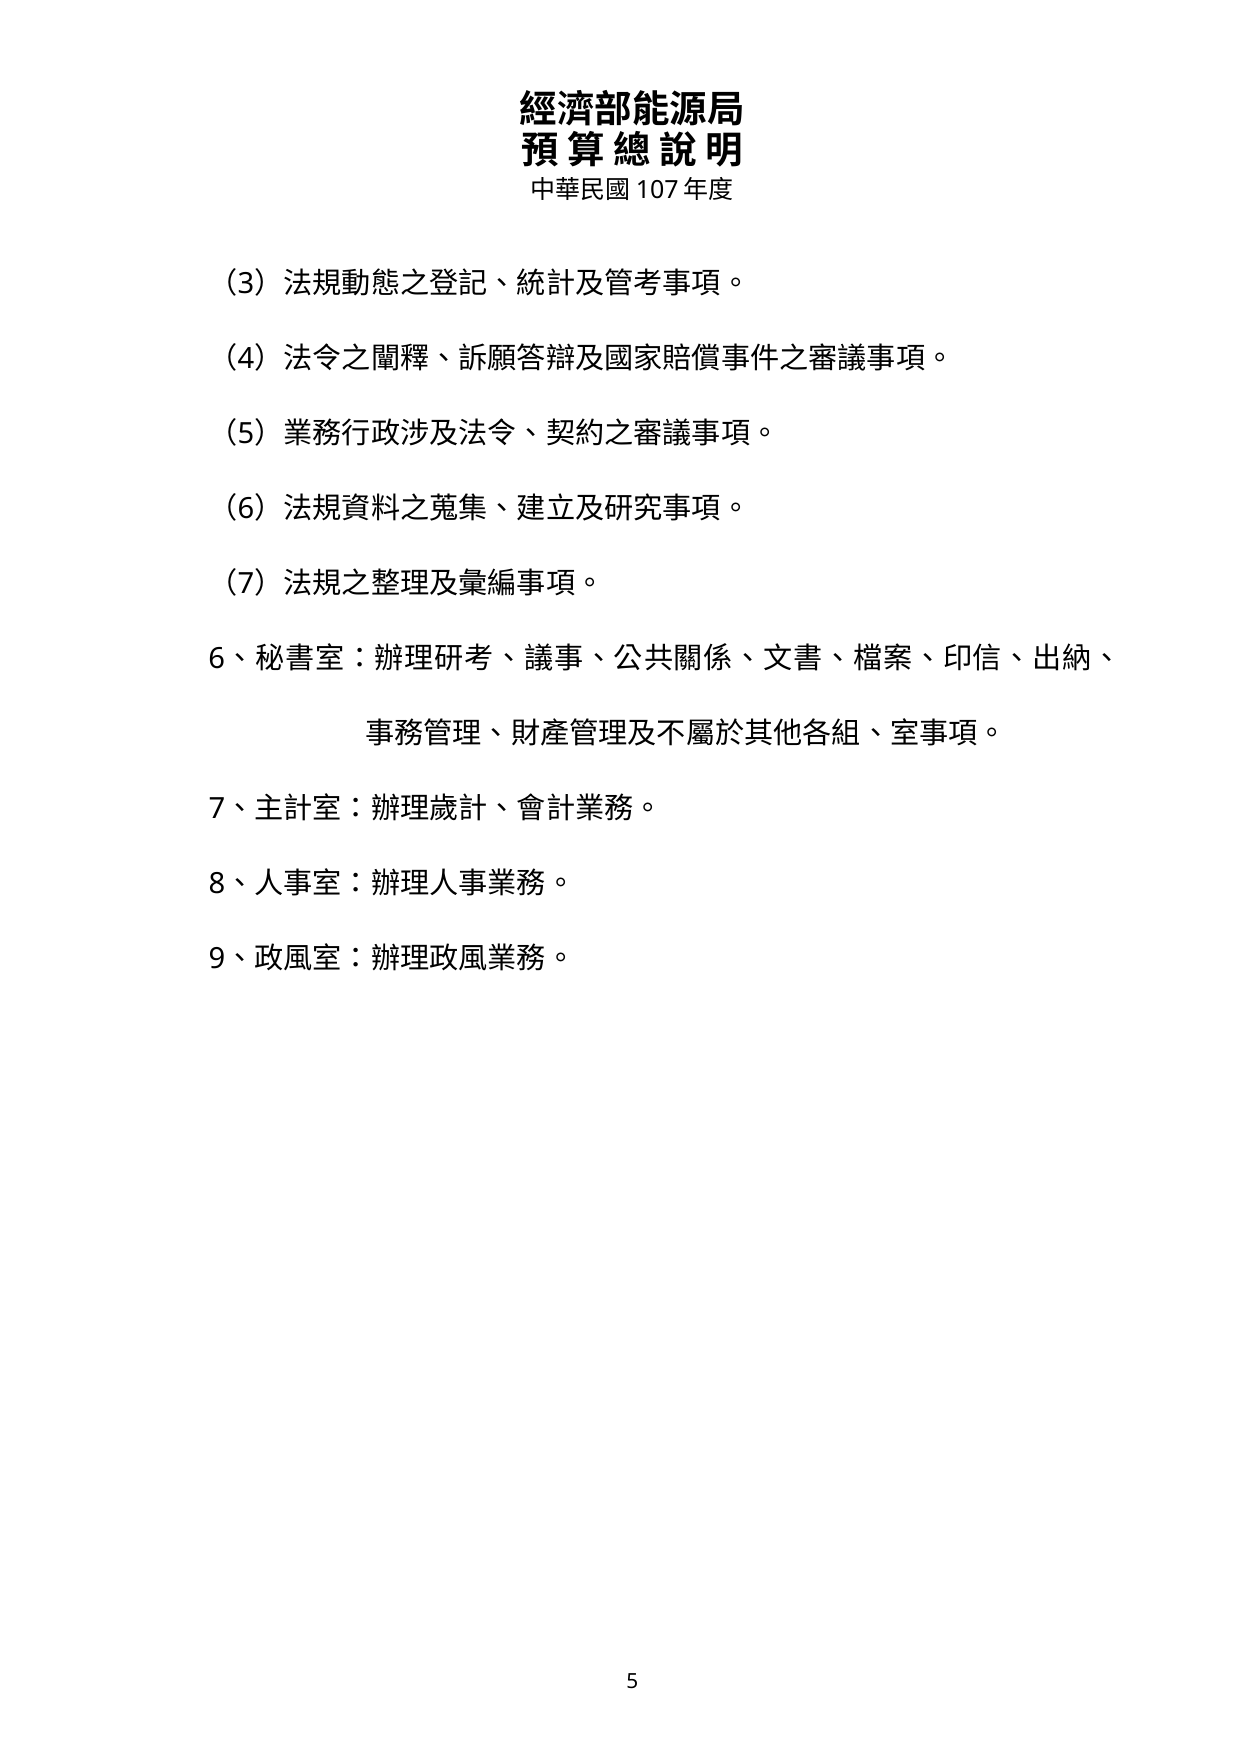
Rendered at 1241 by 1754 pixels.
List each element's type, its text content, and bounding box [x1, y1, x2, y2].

text 9、政風室：辦理政風業務。 [179, 918, 1122, 993]
text 6、秘書室：辦理研考、議事、公共關係、文書、檔案、印信、出納、事務管理、財產管理及不屬於其他各組、室事項。 [208, 618, 1122, 768]
text （7）法規之整理及彙編事項。 [179, 543, 1122, 618]
text （4）法令之闡釋、訴願答辯及國家賠償事件之審議事項。 [179, 318, 1122, 393]
text （6）法規資料之蒐集、建立及研究事項。 [179, 468, 1122, 543]
text （5）業務行政涉及法令、契約之審議事項。 [179, 393, 1122, 468]
text （3）法規動態之登記、統計及管考事項。 [179, 243, 1122, 318]
text 8、人事室：辦理人事業務。 [179, 843, 1122, 918]
text 7、主計室：辦理歲計、會計業務。 [179, 768, 1122, 843]
